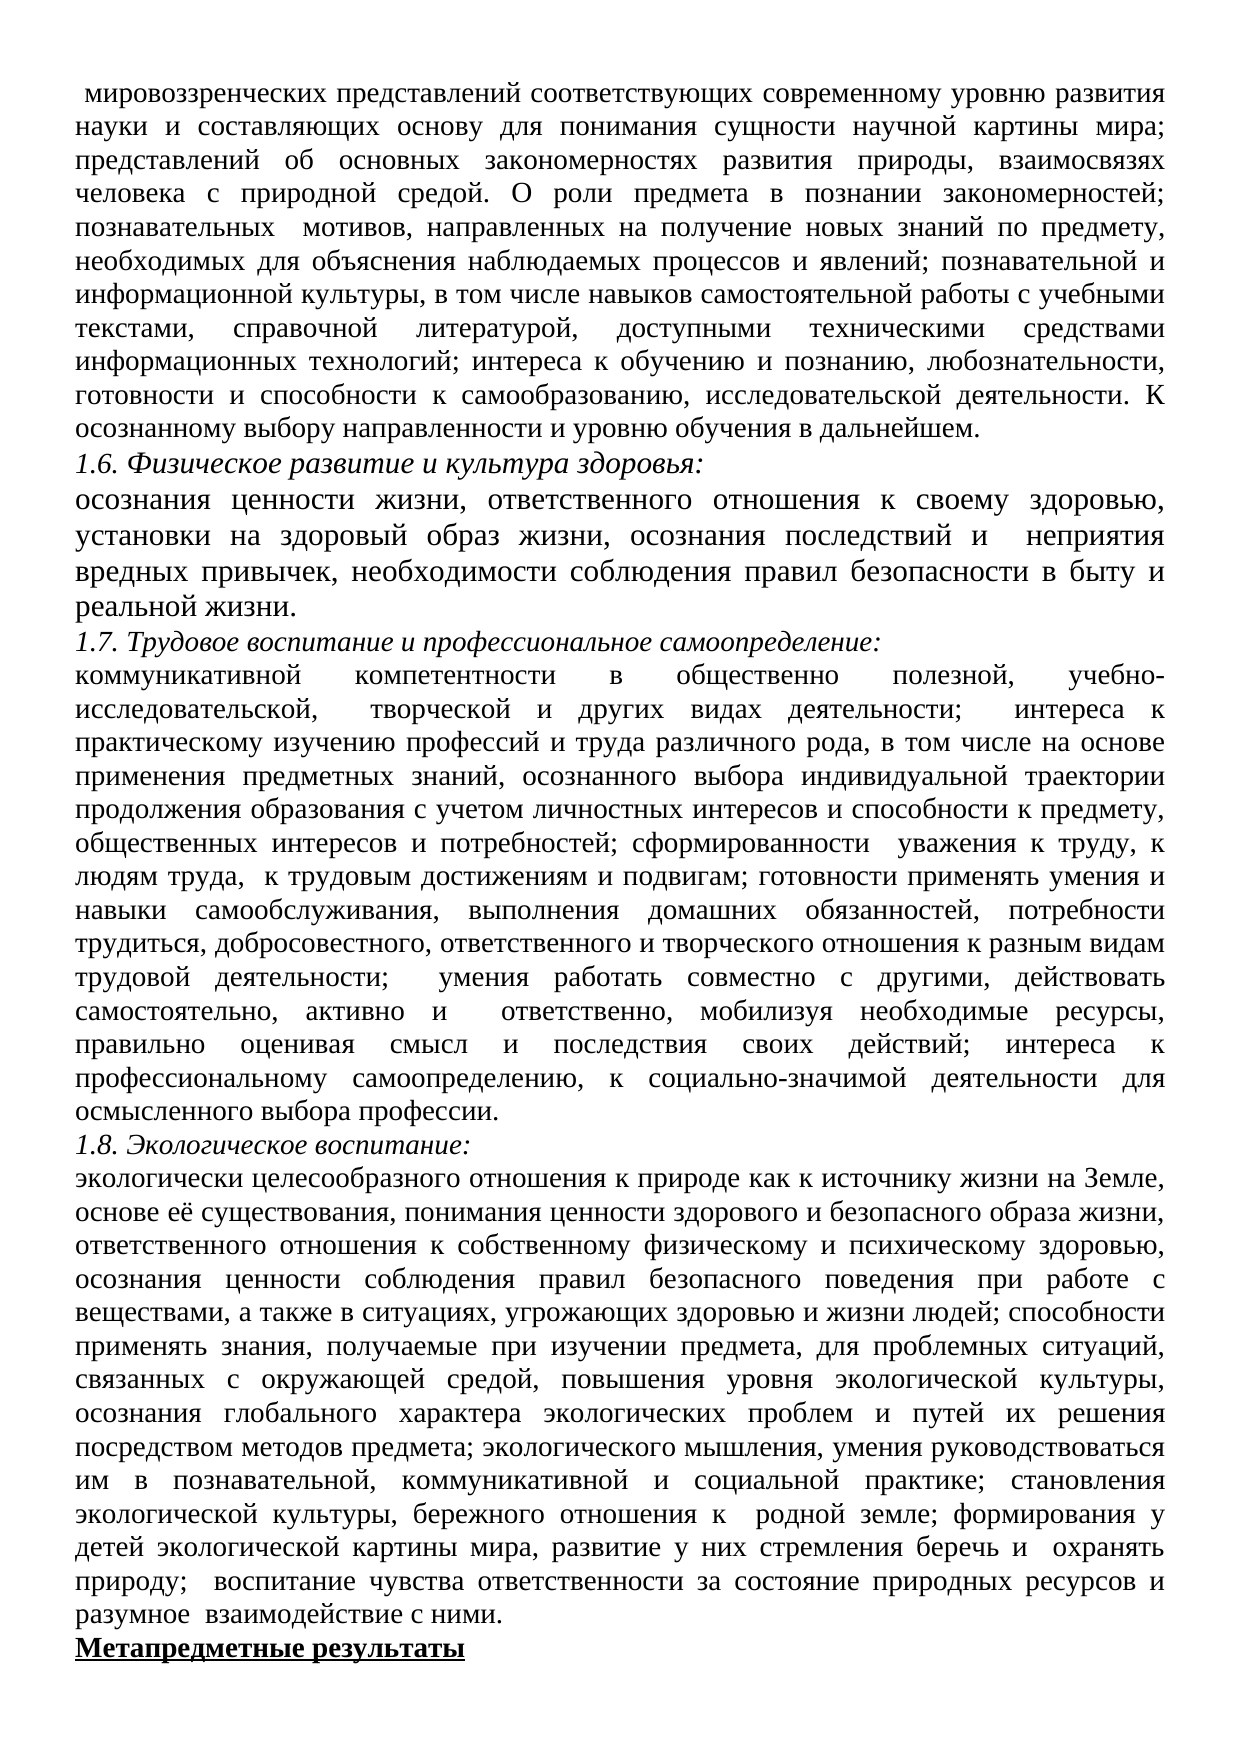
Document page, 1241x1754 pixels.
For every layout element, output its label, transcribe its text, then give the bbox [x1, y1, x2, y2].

text осознания ценности жизни, ответственного отношения к своему здоровью, установки на здоровый образ жизни, осознания последствий и неприятия вредных привычек, необходимости соблюдения правил безопасности в быту и реальной жизни. [75, 480, 1165, 624]
text 1.7. Трудовое воспитание и профессиональное самоопределение: [75, 624, 1165, 657]
text Метапредметные результаты [75, 1630, 1165, 1663]
text экологически целесообразного отношения к природе как к источнику жизни на Земле, основе её существования, понимания ценности здорового и безопасного образа жизни, ответственного отношения к собственному физическому и психическому здоровью, осознания ценности соблюдения правил безопасного поведения при работе с веществами, а также в ситуациях, угрожающих здоровью и жизни людей; способности применять знания, получаемые при изучении предмета, для проблемных ситуаций, связанных с окружающей средой, повышения уровня экологической культуры, осознания глобального характера экологических проблем и путей их решения посредством методов предмета; экологического мышления, умения руководствоваться им в познавательной, коммуникативной и социальной практике; становления экологической культуры, бережного отношения к родной земле; формирования у детей экологической картины мира, развитие у них стремления беречь и охранять природу; воспитание чувства ответственности за состояние природных ресурсов и разумное взаимодействие с ними. [75, 1160, 1165, 1630]
text 1.8. Экологическое воспитание: [75, 1127, 1165, 1160]
text мировоззренческих представлений соответствующих современному уровню развития науки и составляющих основу для понимания сущности научной картины мира; представлений об основных закономерностях развития природы, взаимосвязях человека с природной средой. О роли предмета в познании закономерностей; познавательных мотивов, направленных на получение новых знаний по предмету, необходимых для объяснения наблюдаемых процессов и явлений; познавательной и информационной культуры, в том числе навыков самостоятельной работы с учебными текстами, справочной литературой, доступными техническими средствами информационных технологий; интереса к обучению и познанию, любознательности, готовности и способности к самообразованию, исследовательской деятельности. К осознанному выбору направленности и уровню обучения в дальнейшем. [75, 75, 1165, 444]
text коммуникативной компетентности в общественно полезной, учебно- исследовательской, творческой и других видах деятельности; интереса к практическому изучению профессий и труда различного рода, в том числе на основе применения предметных знаний, осознанного выбора индивидуальной траектории продолжения образования с учетом личностных интересов и способности к предмету, общественных интересов и потребностей; сформированности уважения к труду, к людям труда, к трудовым достижениям и подвигам; готовности применять умения и навыки самообслуживания, выполнения домашних обязанностей, потребности трудиться, добросовестного, ответственного и творческого отношения к разным видам трудовой деятельности; умения работать совместно с другими, действовать самостоятельно, активно и ответственно, мобилизуя необходимые ресурсы, правильно оценивая смысл и последствия своих действий; интереса к профессиональному самоопределению, к социально-значимой деятельности для осмысленного выбора профессии. [75, 657, 1165, 1127]
text 1.6. Физическое развитие и культура здоровья: [75, 444, 1165, 480]
